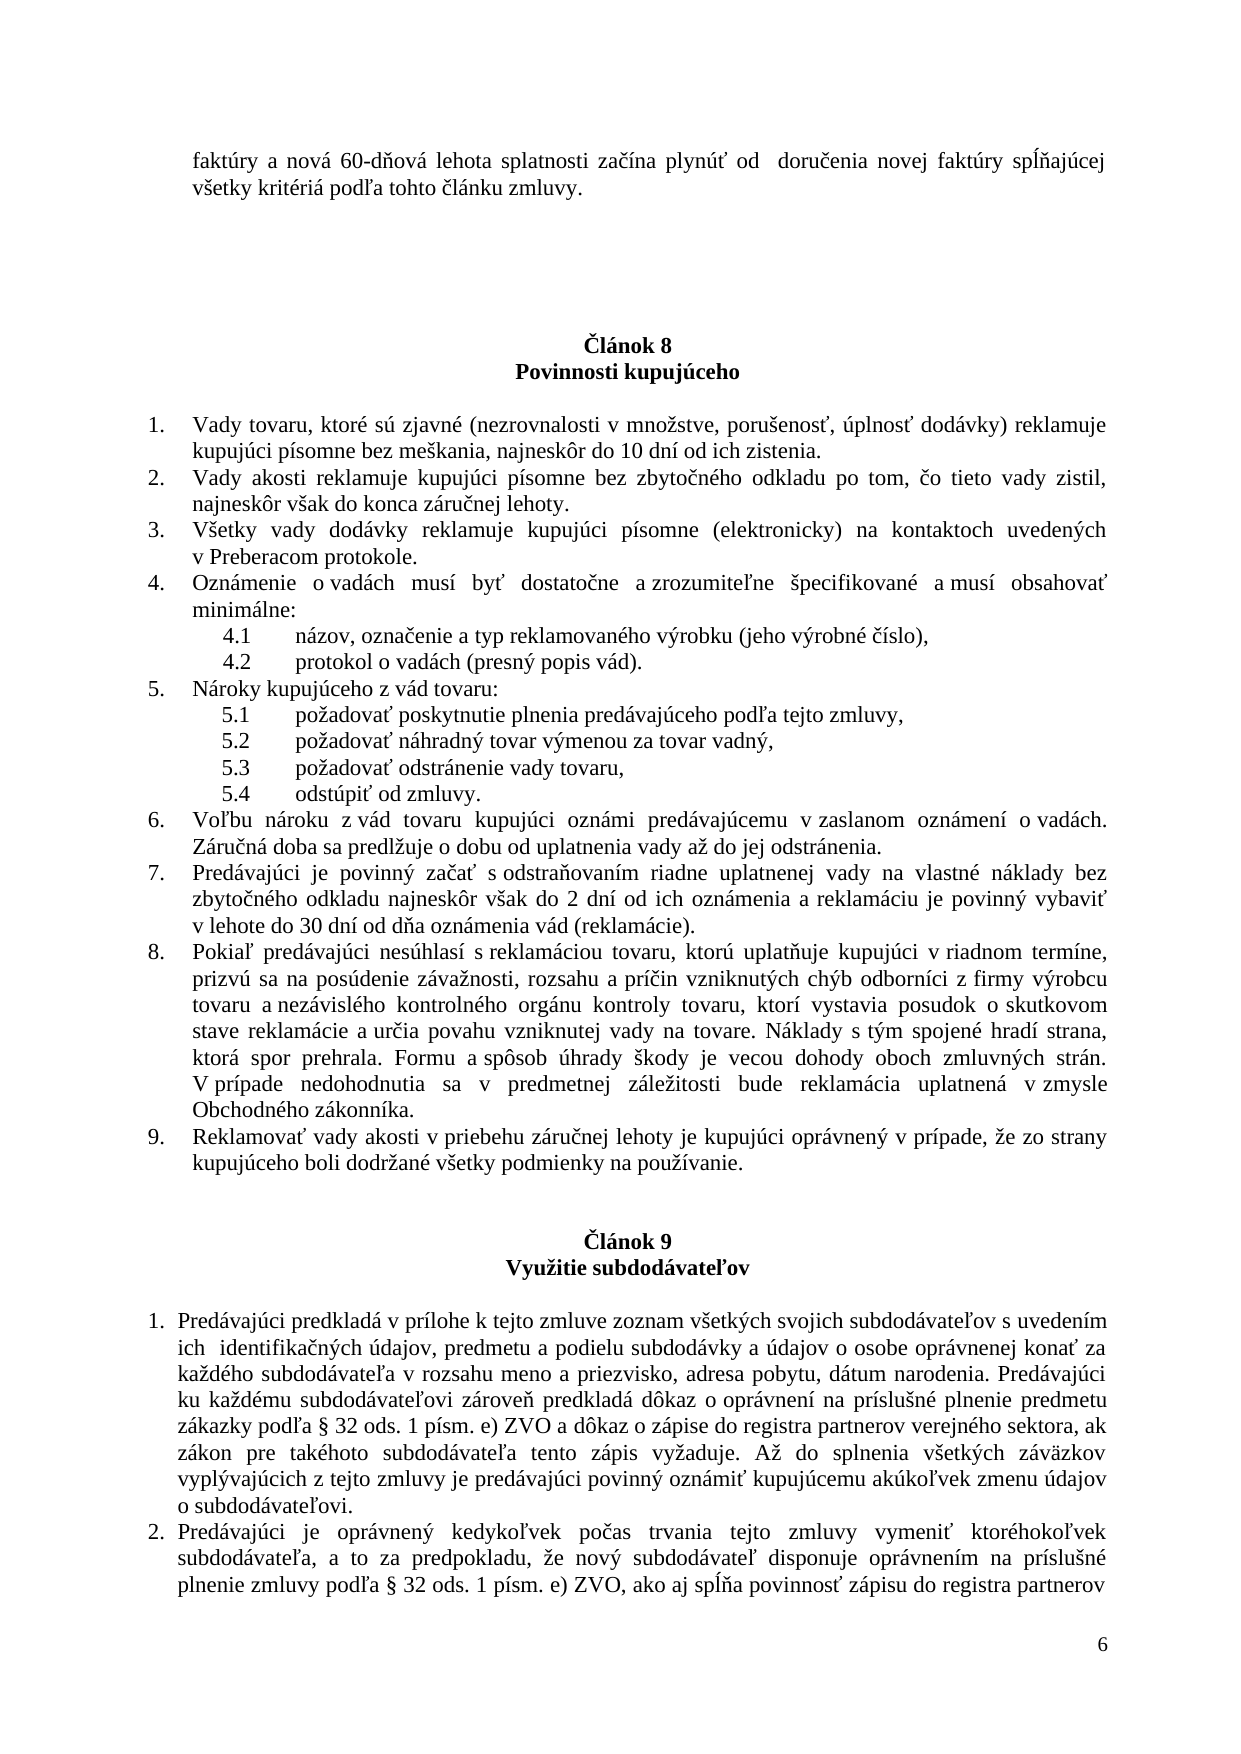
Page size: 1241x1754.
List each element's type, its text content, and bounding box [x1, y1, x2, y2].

text 4.1 názov, označenie a typ reklamovaného výrobku (jeho výrobné číslo), [223, 622, 1107, 648]
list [148, 148, 1107, 200]
text 5.2 požadovať náhradný tovar výmenou za tovar vadný, [221, 727, 1107, 754]
text Využitie subdodávateľov [148, 1254, 1107, 1281]
text Článok 8 [148, 332, 1107, 358]
text 8. Pokiaľ predávajúci nesúhlasí s reklamáciou tovaru, ktorú uplatňuje kupujúci v riadnom termíne, prizvú sa na posúdenie závažnosti, rozsahu a príčin vzniknutých chýb odborníci z firmy výrobcu tovaru a nezávislého kontrolného orgánu kontroly tovaru, ktorí vystavia posudok o skutkovom stave reklamácie a určia povahu vzniknutej vady na tovare. Náklady s tým spojené hradí strana, ktorá spor prehrala. Formu a spôsob úhrady škody je vecou dohody oboch zmluvných strán. V prípade nedohodnutia sa v predmetnej záležitosti bude reklamácia uplatnená v zmysle Obchodného zákonníka. [148, 938, 1107, 1123]
text 4.2 protokol o vadách (presný popis vád). [223, 648, 1107, 675]
text 6. Voľbu nároku z vád tovaru kupujúci oznámi predávajúcemu v zaslanom oznámení o vadách. Záručná doba sa predlžuje o dobu od uplatnenia vady až do jej odstránenia. [148, 806, 1107, 859]
text 3. Všetky vady dodávky reklamuje kupujúci písomne (elektronicky) na kontaktoch uvedených v Preberacom protokole. [148, 517, 1107, 569]
text 1. Vady tovaru, ktoré sú zjavné (nezrovnalosti v množstve, porušenosť, úplnosť dodávky) reklamuje kupujúci písomne bez meškania, najneskôr do 10 dní od ich zistenia. [148, 411, 1107, 464]
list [148, 1518, 1107, 1597]
text Článok 9 [148, 1228, 1107, 1254]
text 9. Reklamovať vady akosti v priebehu záručnej lehoty je kupujúci oprávnený v prípade, že zo strany kupujúceho boli dodržané všetky podmienky na používanie. [148, 1123, 1107, 1175]
text 4. Oznámenie o vadách musí byť dostatočne a zrozumiteľne špecifikované a musí obsahovať minimálne: [148, 569, 1107, 622]
text Povinnosti kupujúceho [148, 358, 1107, 385]
list Predávajúci predkladá v prílohe k tejto zmluve zoznam všetkých svojich subdodávateľov s uvedením ich identifikačných údajov, predmetu a podielu subdodávky a údajov o osobe oprávnenej konať za každého subdodávateľa v rozsahu meno a priezvisko, adresa pobytu, dátum narodenia. Predávajúci ku každému subdodávateľovi zároveň predkladá dôkaz o oprávnení na príslušné plnenie predmetu zákazky podľa § 32 ods. 1 písm. e) ZVO a dôkaz o zápise do registra partnerov verejného sektora, ak zákon pre takéhoto subdodávateľa tento zápis vyžaduje. Až do splnenia všetkých záväzkov vyplývajúcich z tejto zmluvy je predávajúci povinný oznámiť kupujúcemu akúkoľvek zmenu údajov o subdodávateľovi. [148, 1307, 1107, 1518]
text 2. Vady akosti reklamuje kupujúci písomne bez zbytočného odkladu po tom, čo tieto vady zistil, najneskôr však do konca záručnej lehoty. [148, 464, 1107, 517]
text 5.1 požadovať poskytnutie plnenia predávajúceho podľa tejto zmluvy, [221, 701, 1107, 727]
text 5.3 požadovať odstránenie vady tovaru, [221, 754, 1107, 780]
text 5. Nároky kupujúceho z vád tovaru: [148, 675, 1107, 701]
text 5.4 odstúpiť od zmluvy. [221, 780, 1107, 806]
text 7. Predávajúci je povinný začať s odstraňovaním riadne uplatnenej vady na vlastné náklady bez zbytočného odkladu najneskôr však do 2 dní od ich oznámenia a reklamáciu je povinný vybaviť v lehote do 30 dní od dňa oznámenia vád (reklamácie). [148, 859, 1107, 938]
